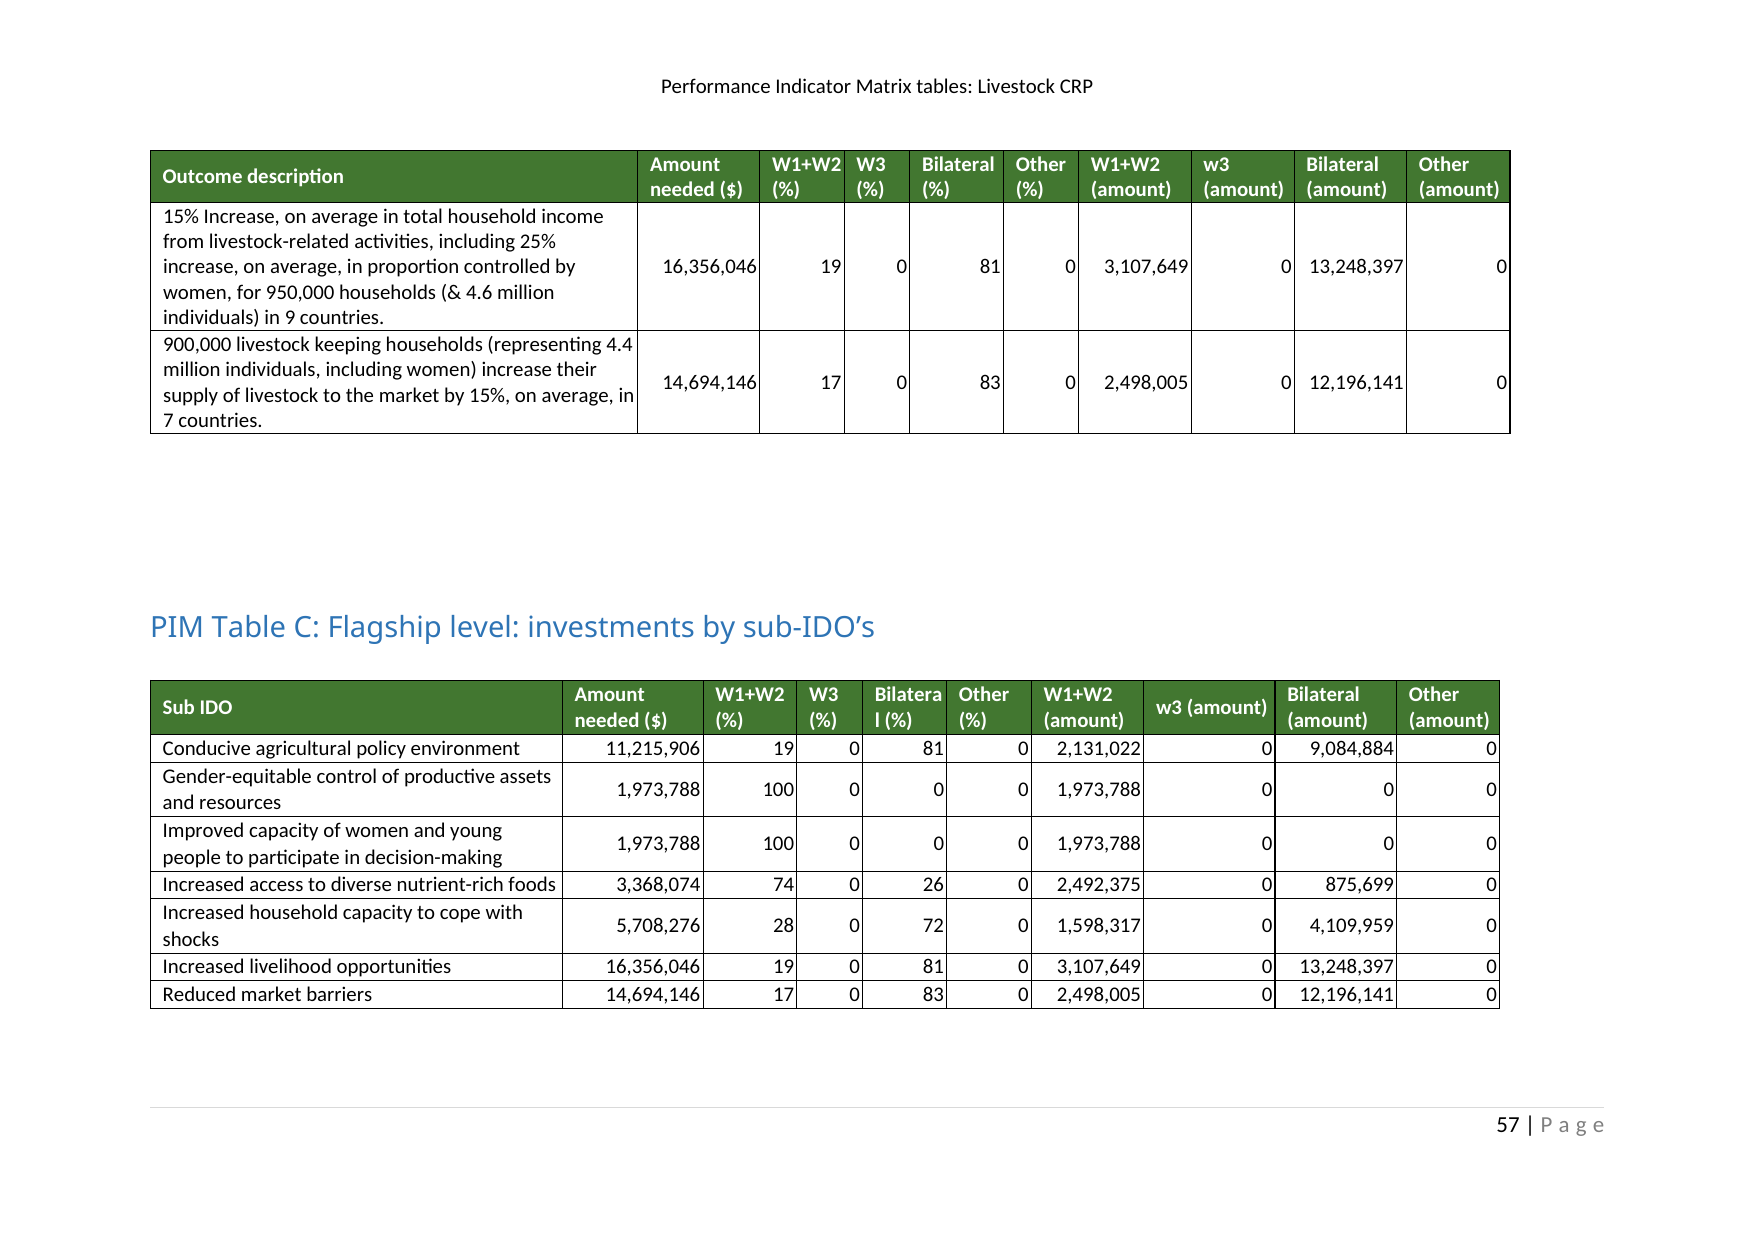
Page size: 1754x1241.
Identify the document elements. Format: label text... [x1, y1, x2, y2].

table_cell 0 [863, 763, 946, 816]
table_cell 0 [947, 899, 1031, 953]
table_cell 19 [704, 735, 796, 762]
table_cell 1,973,788 [1032, 763, 1143, 816]
table_cell 19 [704, 954, 796, 980]
table_cell 17 [760, 331, 844, 433]
table_cell 3,107,649 [1079, 203, 1191, 330]
table_cell 0 [1397, 735, 1499, 762]
table_cell 0 [1407, 331, 1509, 433]
table_cell 100 [704, 763, 796, 816]
table_cell 0 [845, 331, 909, 433]
table_cell 83 [863, 981, 946, 1008]
table_cell 0 [797, 763, 862, 816]
table_cell 15% Increase, on average in total household income from livestock-related activities, including 25% increase, on average, in proportion controlled by women, for 950,000 households (& 4.6 million individuals) in 9 countries. [151, 203, 637, 330]
table_cell 0 [1144, 954, 1274, 980]
table_cell 3,368,074 [563, 872, 703, 898]
table_cell 0 [947, 817, 1031, 871]
table_header W1+W2 (%) [760, 151, 844, 202]
table_cell 0 [863, 817, 946, 871]
table_cell 0 [1397, 872, 1499, 898]
table_cell 0 [1144, 735, 1274, 762]
table_cell 1,973,788 [563, 763, 703, 816]
table_cell 0 [1192, 331, 1294, 433]
table_cell 0 [947, 954, 1031, 980]
table_cell 26 [863, 872, 946, 898]
table_cell 900,000 livestock keeping households (representing 4.4 million individuals, including women) increase their supply of livestock to the market by 15%, on average, in 7 countries. [151, 331, 637, 433]
table_cell 0 [845, 203, 909, 330]
table_header W1+W2 (%) [704, 681, 796, 734]
table_header Amount needed ($) [638, 151, 759, 202]
table_header W1+W2 (amount) [1032, 681, 1143, 734]
table_header Outcome description [151, 151, 637, 202]
table_header w3 (amount) [1192, 151, 1294, 202]
table_cell 0 [797, 899, 862, 953]
table_cell 875,699 [1276, 872, 1396, 898]
table_cell Increased livelihood opportunities [151, 954, 562, 980]
table_header W3 (%) [845, 151, 909, 202]
table_header Other (amount) [1397, 681, 1499, 734]
table_cell 81 [910, 203, 1003, 330]
table_cell 0 [947, 763, 1031, 816]
table_cell 1,973,788 [563, 817, 703, 871]
table_cell 0 [1004, 331, 1078, 433]
table_cell 14,694,146 [563, 981, 703, 1008]
table_cell 13,248,397 [1295, 203, 1406, 330]
table_cell 2,492,375 [1032, 872, 1143, 898]
table_cell 0 [1144, 763, 1274, 816]
table_cell 12,196,141 [1276, 981, 1396, 1008]
table_header W1+W2 (amount) [1079, 151, 1191, 202]
table_cell 0 [1144, 899, 1274, 953]
table_cell 17 [704, 981, 796, 1008]
table_header W3 (%) [797, 681, 862, 734]
table_cell 0 [1407, 203, 1509, 330]
table_cell Gender-equitable control of productive assets and resources [151, 763, 562, 816]
table_cell 0 [797, 872, 862, 898]
table_cell 100 [704, 817, 796, 871]
table_cell 11,215,906 [563, 735, 703, 762]
table_cell Increased access to diverse nutrient-rich foods [151, 872, 562, 898]
table_cell Conducive agricultural policy environment [151, 735, 562, 762]
table_cell 0 [1397, 981, 1499, 1008]
table_cell 81 [863, 954, 946, 980]
table_cell 4,109,959 [1276, 899, 1396, 953]
table_cell 1,973,788 [1032, 817, 1143, 871]
table_cell 16,356,046 [638, 203, 759, 330]
table_cell 0 [1276, 817, 1396, 871]
table_cell 2,498,005 [1079, 331, 1191, 433]
table_cell Reduced market barriers [151, 981, 562, 1008]
table_header Other (%) [1004, 151, 1078, 202]
table_header Other (amount) [1407, 151, 1509, 202]
table_cell 2,131,022 [1032, 735, 1143, 762]
table_cell 0 [797, 817, 862, 871]
table_header Bilateral (%) [910, 151, 1003, 202]
table_cell Increased household capacity to cope with shocks [151, 899, 562, 953]
table_cell 0 [1276, 763, 1396, 816]
table_cell Improved capacity of women and young people to participate in decision-making [151, 817, 562, 871]
table_cell 13,248,397 [1276, 954, 1396, 980]
table_cell 14,694,146 [638, 331, 759, 433]
table_cell 16,356,046 [563, 954, 703, 980]
table_cell 12,196,141 [1295, 331, 1406, 433]
table_cell 0 [797, 981, 862, 1008]
table_cell 2,498,005 [1032, 981, 1143, 1008]
table_cell 9,084,884 [1276, 735, 1396, 762]
table_cell 0 [1144, 817, 1274, 871]
table_cell 19 [760, 203, 844, 330]
table_cell 0 [797, 735, 862, 762]
table_cell 0 [947, 981, 1031, 1008]
table_cell 28 [704, 899, 796, 953]
table_cell 0 [1144, 981, 1274, 1008]
table_cell 72 [863, 899, 946, 953]
table_cell 0 [797, 954, 862, 980]
table_cell 0 [1144, 872, 1274, 898]
table_cell 1,598,317 [1032, 899, 1143, 953]
table_cell 0 [1004, 203, 1078, 330]
table_cell 0 [947, 735, 1031, 762]
table_cell 0 [1397, 954, 1499, 980]
table_cell 83 [910, 331, 1003, 433]
table_cell 0 [1397, 763, 1499, 816]
table_cell 81 [863, 735, 946, 762]
table_cell 0 [1397, 899, 1499, 953]
table_cell 3,107,649 [1032, 954, 1143, 980]
subtitle PIM Table C: Flagship level: investments by sub-IDO’s [150, 606, 1604, 646]
table_cell 5,708,276 [563, 899, 703, 953]
table_header Amount needed ($) [563, 681, 703, 734]
table_header Sub IDO [151, 681, 562, 734]
table_header Bilateral (amount) [1295, 151, 1406, 202]
table_cell 0 [1397, 817, 1499, 871]
table_header Bilateral (amount) [1276, 681, 1396, 734]
table_header w3 (amount) [1144, 681, 1274, 734]
table_header Bilateral (%) [863, 681, 946, 734]
table_cell 0 [947, 872, 1031, 898]
table_header Other (%) [947, 681, 1031, 734]
table_cell 0 [1192, 203, 1294, 330]
table_cell 74 [704, 872, 796, 898]
